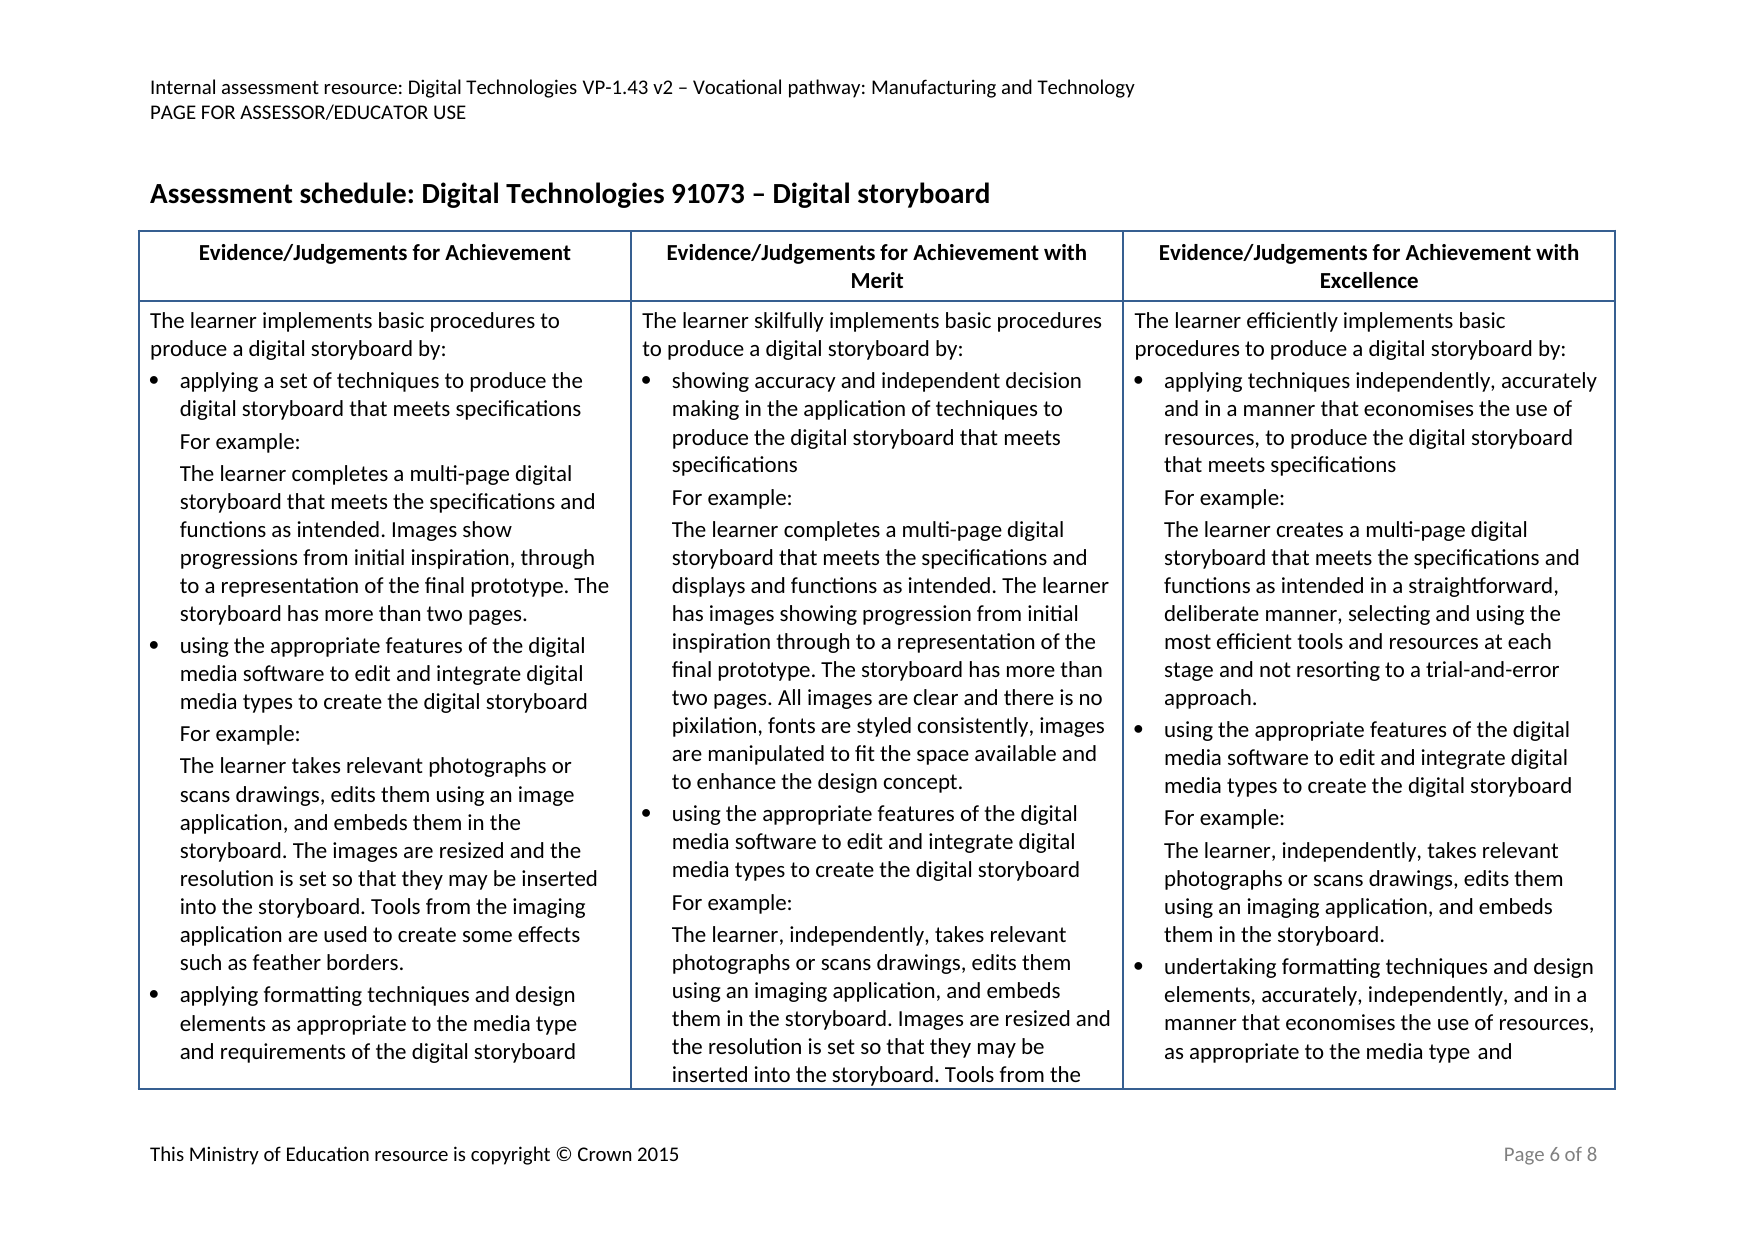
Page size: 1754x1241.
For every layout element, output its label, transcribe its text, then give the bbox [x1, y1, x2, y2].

subtitle Assessment schedule: Digital Technologies 91073 – Digital storyboard [150, 175, 1604, 211]
table_header Evidence/Judgements for Achievement [140, 232, 630, 300]
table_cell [632, 302, 1122, 1088]
table_header Evidence/Judgements for Achievement with Excellence [1124, 232, 1614, 300]
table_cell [140, 302, 630, 1088]
table_header Evidence/Judgements for Achievement with Merit [632, 232, 1122, 300]
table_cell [1124, 302, 1614, 1088]
